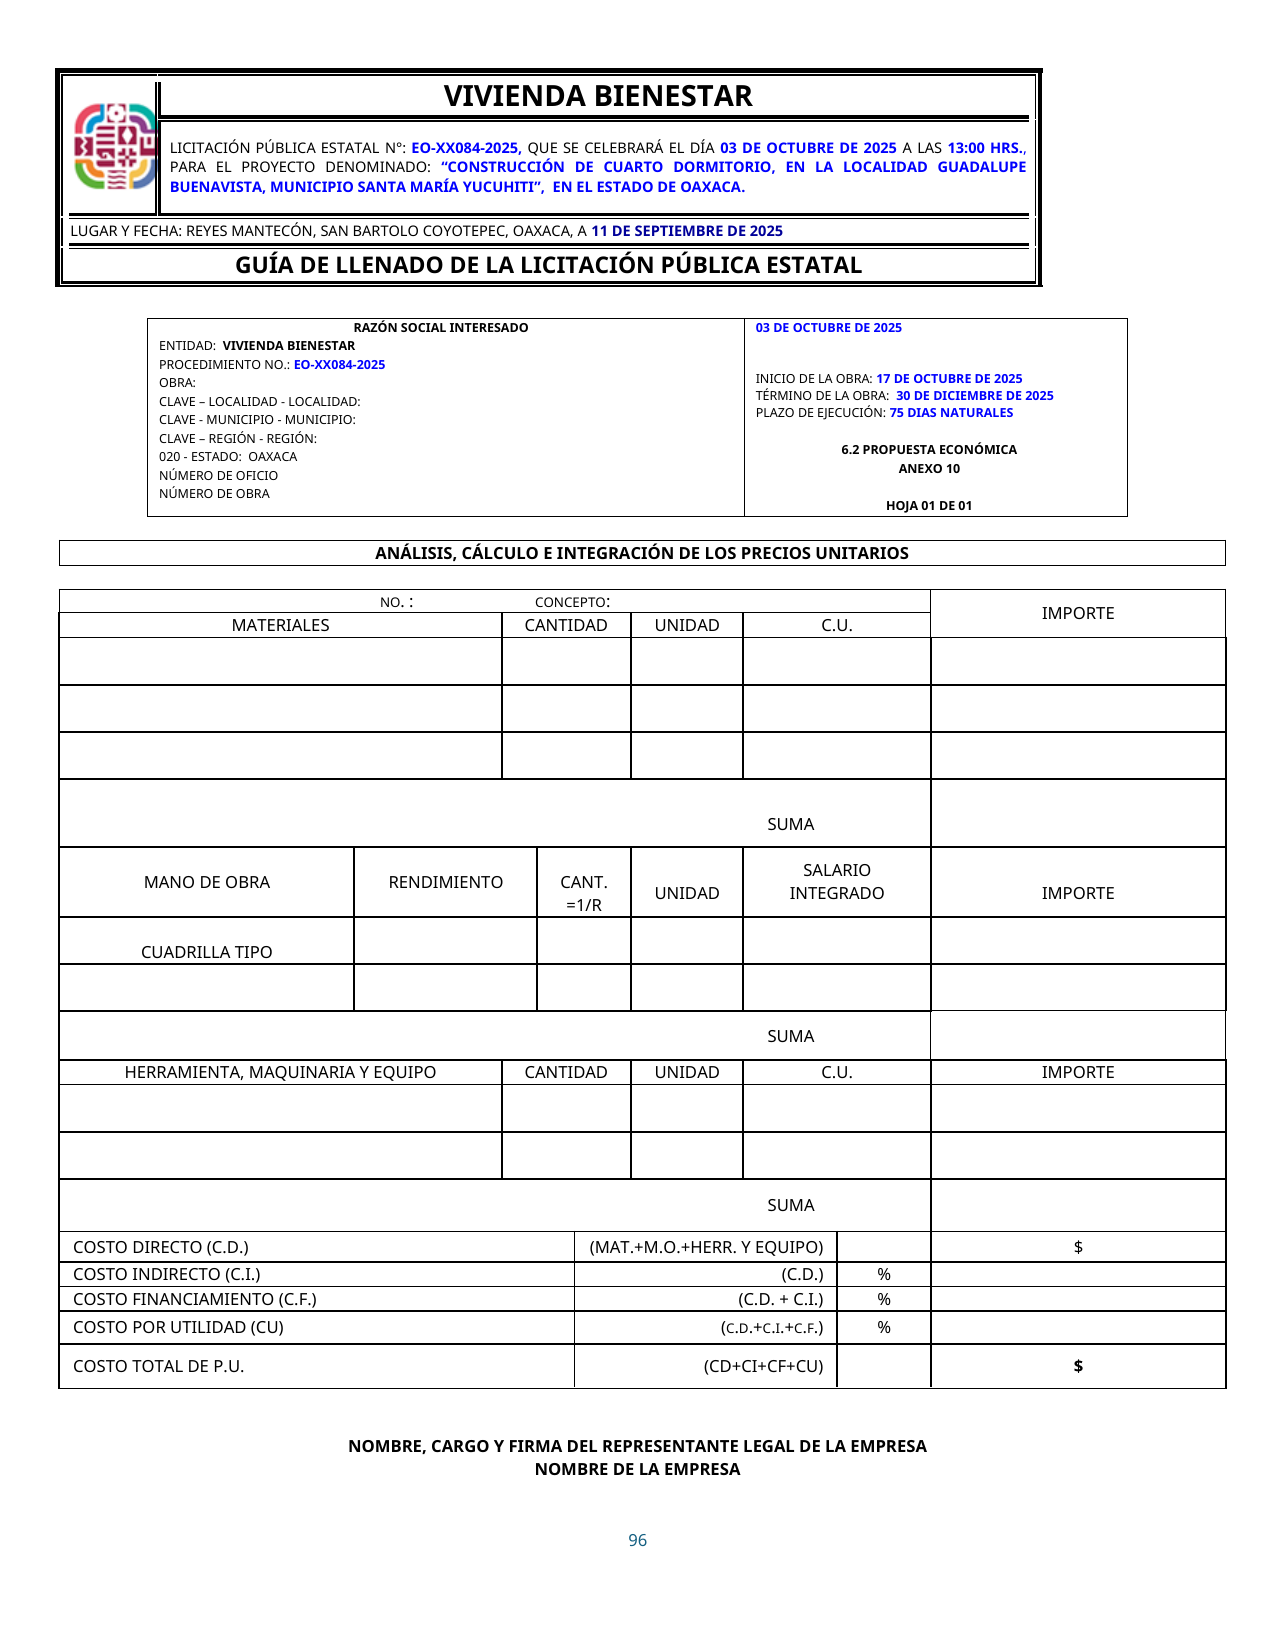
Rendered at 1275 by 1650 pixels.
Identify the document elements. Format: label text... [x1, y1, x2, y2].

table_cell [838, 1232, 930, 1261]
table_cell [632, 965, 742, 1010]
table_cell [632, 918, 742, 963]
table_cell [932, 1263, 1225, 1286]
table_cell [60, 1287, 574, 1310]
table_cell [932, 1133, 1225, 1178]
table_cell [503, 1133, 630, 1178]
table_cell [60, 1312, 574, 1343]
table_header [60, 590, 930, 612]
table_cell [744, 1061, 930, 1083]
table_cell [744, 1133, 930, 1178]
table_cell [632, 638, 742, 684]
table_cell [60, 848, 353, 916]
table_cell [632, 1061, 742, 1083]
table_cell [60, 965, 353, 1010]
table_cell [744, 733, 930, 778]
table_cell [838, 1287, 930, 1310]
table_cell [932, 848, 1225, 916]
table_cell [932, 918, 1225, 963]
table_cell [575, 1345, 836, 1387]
picture [157, 96, 170, 195]
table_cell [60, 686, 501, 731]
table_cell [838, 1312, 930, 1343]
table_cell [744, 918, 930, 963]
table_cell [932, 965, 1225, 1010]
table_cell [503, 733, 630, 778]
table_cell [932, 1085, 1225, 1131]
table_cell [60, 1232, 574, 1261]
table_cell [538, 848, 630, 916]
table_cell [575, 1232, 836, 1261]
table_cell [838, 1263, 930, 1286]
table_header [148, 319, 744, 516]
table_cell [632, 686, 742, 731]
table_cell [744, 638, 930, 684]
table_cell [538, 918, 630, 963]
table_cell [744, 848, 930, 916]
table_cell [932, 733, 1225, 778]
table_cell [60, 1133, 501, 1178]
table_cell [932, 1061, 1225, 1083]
picture [161, 96, 170, 115]
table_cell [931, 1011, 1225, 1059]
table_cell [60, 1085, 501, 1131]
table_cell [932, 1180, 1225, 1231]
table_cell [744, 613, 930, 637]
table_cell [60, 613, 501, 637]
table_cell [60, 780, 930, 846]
picture [161, 122, 170, 195]
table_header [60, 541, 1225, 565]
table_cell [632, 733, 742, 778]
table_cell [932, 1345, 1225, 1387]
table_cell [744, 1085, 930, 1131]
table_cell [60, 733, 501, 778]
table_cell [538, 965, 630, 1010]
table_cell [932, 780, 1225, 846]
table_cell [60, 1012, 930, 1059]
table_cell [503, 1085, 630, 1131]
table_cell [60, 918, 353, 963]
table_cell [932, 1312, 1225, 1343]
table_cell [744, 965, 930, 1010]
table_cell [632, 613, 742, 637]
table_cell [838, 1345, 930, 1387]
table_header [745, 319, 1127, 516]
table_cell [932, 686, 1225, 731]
picture [63, 96, 155, 195]
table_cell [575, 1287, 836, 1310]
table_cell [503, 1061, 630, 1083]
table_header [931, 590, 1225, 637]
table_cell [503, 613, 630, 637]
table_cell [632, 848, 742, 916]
text NOMBRE DE LA EMPRESA [148, 1457, 1127, 1480]
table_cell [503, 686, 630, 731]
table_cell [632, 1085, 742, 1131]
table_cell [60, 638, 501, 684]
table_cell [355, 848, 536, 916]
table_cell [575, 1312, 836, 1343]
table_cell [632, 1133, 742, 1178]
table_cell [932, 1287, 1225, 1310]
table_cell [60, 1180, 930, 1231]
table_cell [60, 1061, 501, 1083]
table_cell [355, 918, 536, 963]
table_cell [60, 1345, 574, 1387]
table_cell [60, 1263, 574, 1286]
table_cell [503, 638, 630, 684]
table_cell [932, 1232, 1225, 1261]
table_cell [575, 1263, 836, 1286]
text NOMBRE, CARGO Y FIRMA DEL REPRESENTANTE LEGAL DE LA EMPRESA [148, 1434, 1127, 1457]
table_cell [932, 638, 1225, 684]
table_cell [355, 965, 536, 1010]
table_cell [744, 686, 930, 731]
